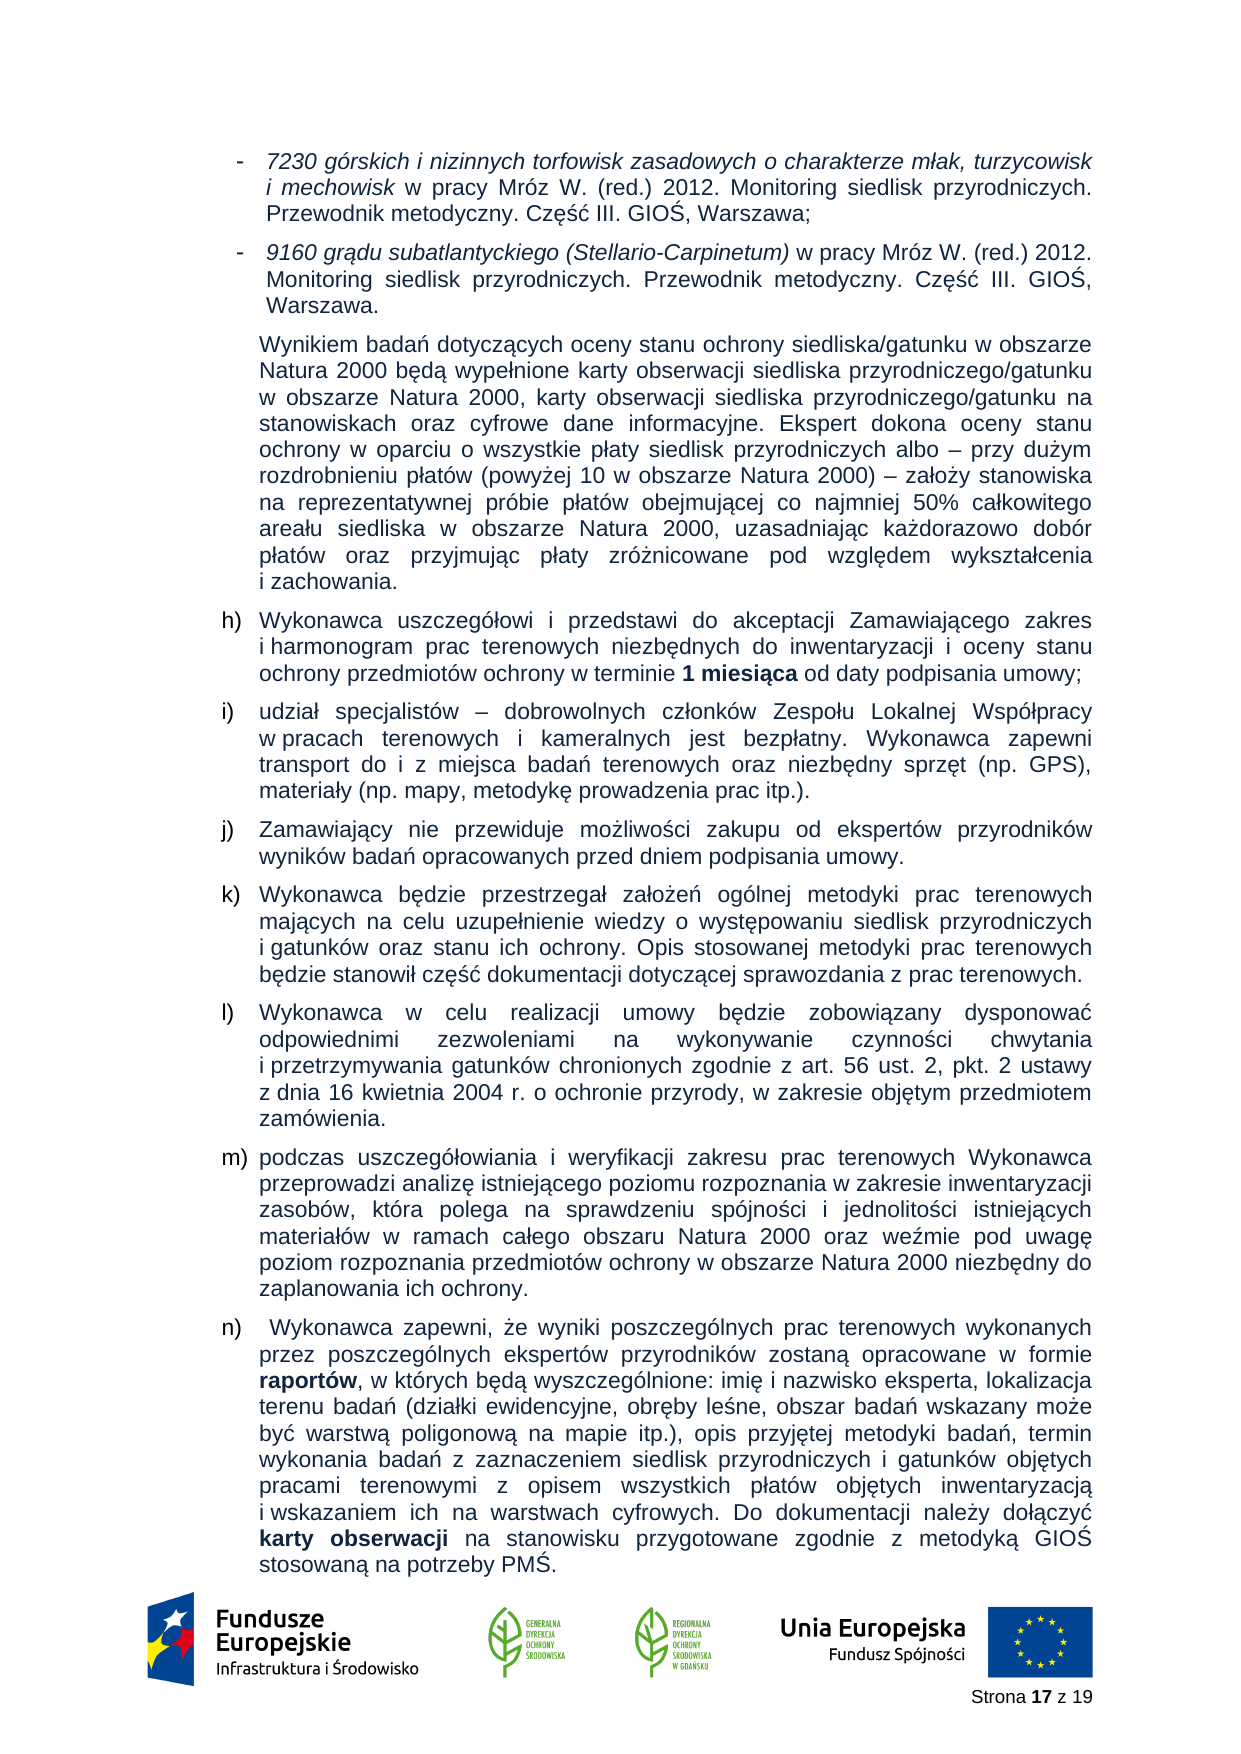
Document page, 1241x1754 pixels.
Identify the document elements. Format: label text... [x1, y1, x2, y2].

list 7230 górskich i nizinnych torfowisk zasadowych o charakterze młak, turzycowisk i mechowisk w pracy Mróz W. (red.) 2012. Monitoring siedlisk przyrodniczych. Przewodnik metodyczny. Część III. GIOŚ, Warszawa; [236, 148, 1093, 227]
picture [147, 1592, 1093, 1686]
list 9160 grądu subatlantyckiego (Stellario-Carpinetum) w pracy Mróz W. (red.) 2012. Monitoring siedlisk przyrodniczych. Przewodnik metodyczny. Część III. GIOŚ, Warszawa. [236, 239, 1093, 318]
list Zamawiający nie przewiduje możliwości zakupu od ekspertów przyrodników wyników badań opracowanych przed dniem podpisania umowy. [221, 816, 1093, 869]
list Wykonawca zapewni, że wyniki poszczególnych prac terenowych wykonanych przez poszczególnych ekspertów przyrodników zostaną opracowane w formie raportów, w których będą wyszczególnione: imię i nazwisko eksperta, lokalizacja terenu badań (działki ewidencyjne, obręby leśne, obszar badań wskazany może być warstwą poligonową na mapie itp.), opis przyjętej metodyki badań, termin wykonania badań z zaznaczeniem siedlisk przyrodniczych i gatunków objętych pracami terenowymi z opisem wszystkich płatów objętych inwentaryzacją i wskazaniem ich na warstwach cyfrowych. Do dokumentacji należy dołączyć karty obserwacji na stanowisku przygotowane zgodnie z metodyką GIOŚ stosowaną na potrzeby PMŚ. [221, 1314, 1093, 1578]
list Wykonawca uszczegółowi i przedstawi do akceptacji Zamawiającego zakres i harmonogram prac terenowych niezbędnych do inwentaryzacji i oceny stanu ochrony przedmiotów ochrony w terminie 1 miesiąca od daty podpisania umowy; [221, 607, 1093, 686]
list udział specjalistów – dobrowolnych członków Zespołu Lokalnej Współpracy w pracach terenowych i kameralnych jest bezpłatny. Wykonawca zapewni transport do i z miejsca badań terenowych oraz niezbędny sprzęt (np. GPS), materiały (np. mapy, metodykę prowadzenia prac itp.). [221, 698, 1093, 804]
text Wynikiem badań dotyczących oceny stanu ochrony siedliska/gatunku w obszarze Natura 2000 będą wypełnione karty obserwacji siedliska przyrodniczego/gatunku w obszarze Natura 2000, karty obserwacji siedliska przyrodniczego/gatunku na stanowiskach oraz cyfrowe dane informacyjne. Ekspert dokona oceny stanu ochrony w oparciu o wszystkie płaty siedlisk przyrodniczych albo – przy dużym rozdrobnieniu płatów (powyżej 10 w obszarze Natura 2000) – założy stanowiska na reprezentatywnej próbie płatów obejmującej co najmniej 50% całkowitego areału siedliska w obszarze Natura 2000, uzasadniając każdorazowo dobór płatów oraz przyjmując płaty zróżnicowane pod względem wykształcenia i zachowania. [259, 331, 1093, 594]
list podczas uszczegółowiania i weryfikacji zakresu prac terenowych Wykonawca przeprowadzi analizę istniejącego poziomu rozpoznania w zakresie inwentaryzacji zasobów, która polega na sprawdzeniu spójności i jednolitości istniejących materiałów w ramach całego obszaru Natura 2000 oraz weźmie pod uwagę poziom rozpoznania przedmiotów ochrony w obszarze Natura 2000 niezbędny do zaplanowania ich ochrony. [221, 1144, 1093, 1302]
list Wykonawca w celu realizacji umowy będzie zobowiązany dysponować odpowiednimi zezwoleniami na wykonywanie czynności chwytania i przetrzymywania gatunków chronionych zgodnie z art. 56 ust. 2, pkt. 2 ustawy z dnia 16 kwietnia 2004 r. o ochronie przyrody, w zakresie objętym przedmiotem zamówienia. [221, 999, 1093, 1131]
list Wykonawca będzie przestrzegał założeń ogólnej metodyki prac terenowych mających na celu uzupełnienie wiedzy o występowaniu siedlisk przyrodniczych i gatunków oraz stanu ich ochrony. Opis stosowanej metodyki prac terenowych będzie stanowił część dokumentacji dotyczącej sprawozdania z prac terenowych. [221, 881, 1093, 987]
